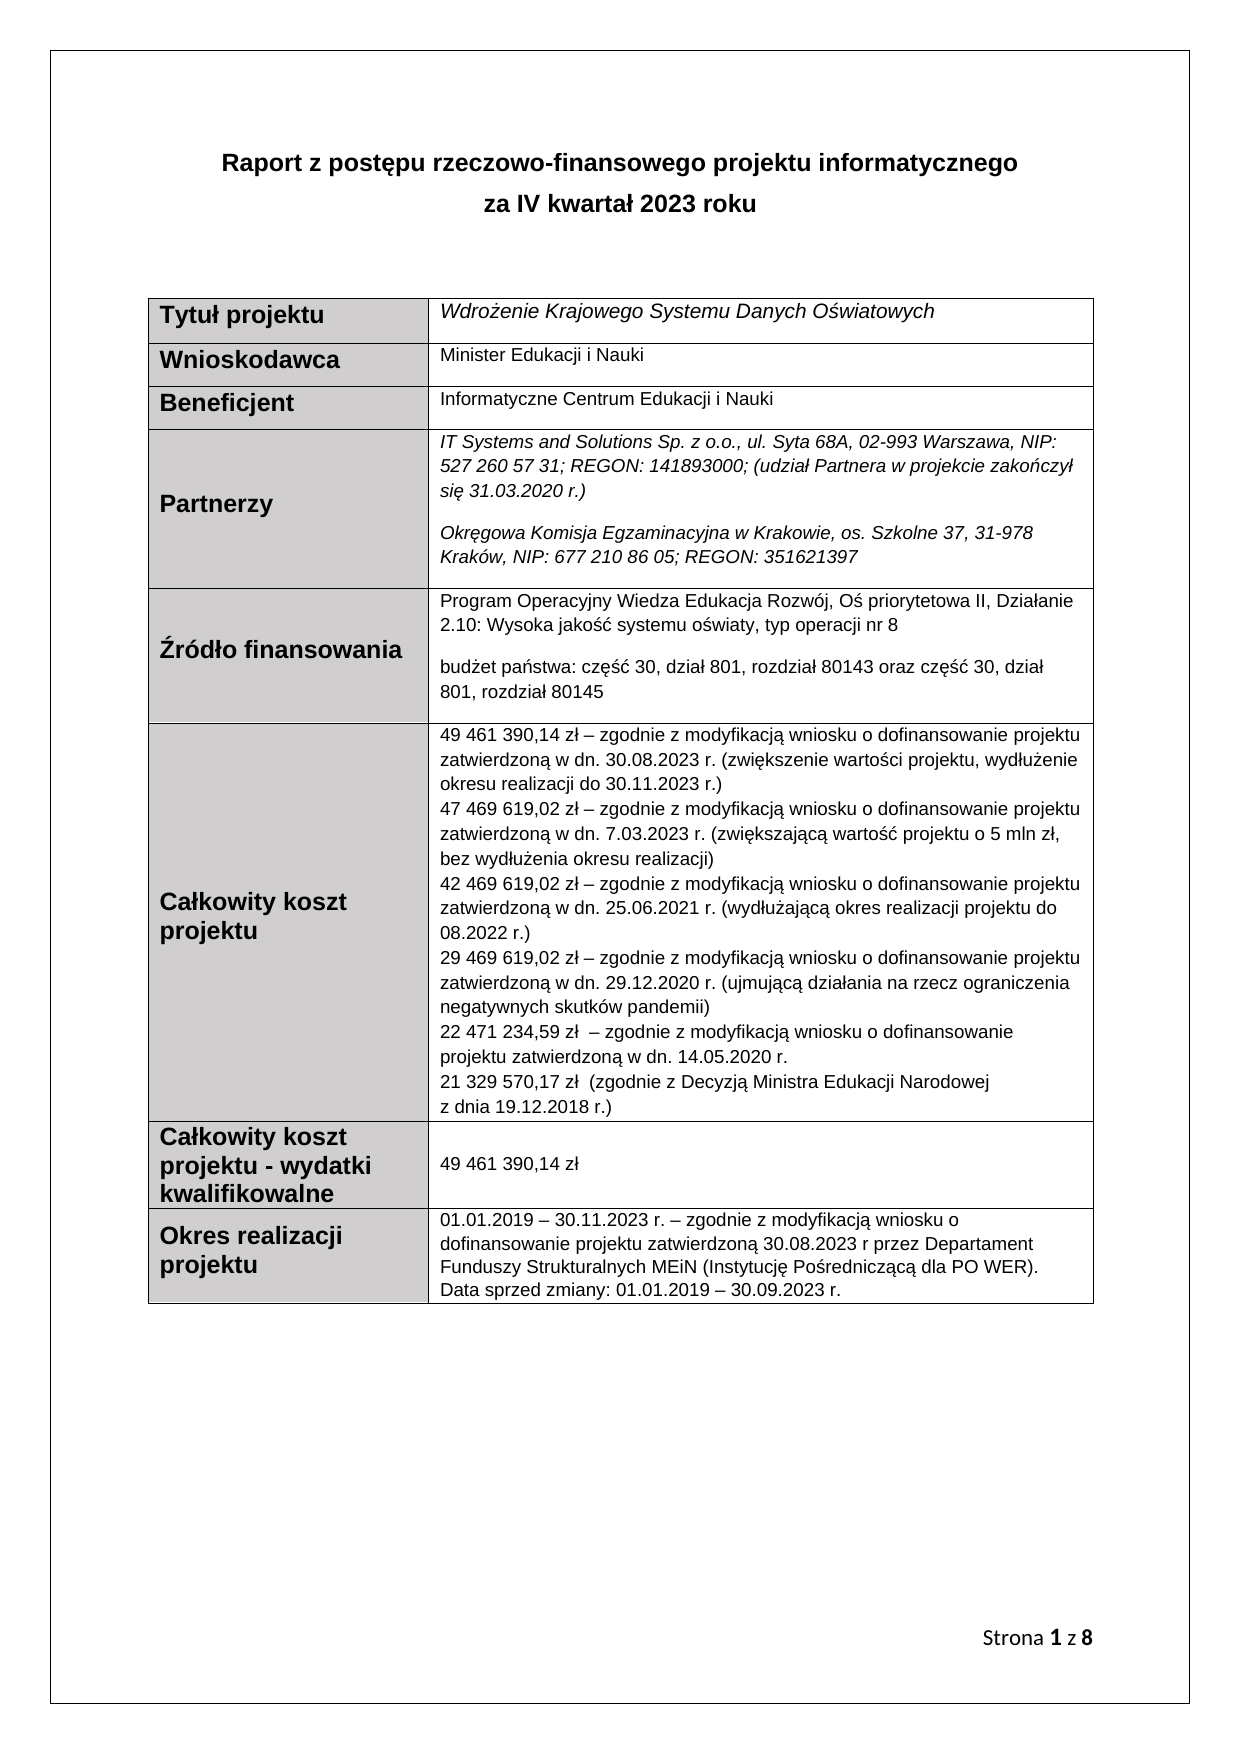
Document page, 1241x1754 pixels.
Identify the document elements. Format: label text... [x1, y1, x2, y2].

table_cell Okres realizacji projektu [149, 1209, 428, 1302]
table_header Wdrożenie Krajowego Systemu Danych Oświatowych [429, 299, 1093, 343]
table_cell Źródło finansowania [149, 589, 428, 722]
table_cell Informatyczne Centrum Edukacji i Nauki [429, 387, 1093, 429]
table_cell Wnioskodawca [149, 344, 428, 386]
table_cell Minister Edukacji i Nauki [429, 344, 1093, 386]
table_cell Partnerzy [149, 430, 428, 588]
table_cell 49 461 390,14 zł – zgodnie z modyfikacją wniosku o dofinansowanie projektu zatwierdzoną w dn. 30.08.2023 r. (zwiększenie wartości projektu, wydłużenie okresu realizacji do 30.11.2023 r.) 47 469 619,02 zł – zgodnie z modyfikacją wniosku o dofinansowanie projektu zatwierdzoną w dn. 7.03.2023 r. (zwiększającą wartość projektu o 5 mln zł, bez wydłużenia okresu realizacji) 42 469 619,02 zł – zgodnie z modyfikacją wniosku o dofinansowanie projektu zatwierdzoną w dn. 25.06.2021 r. (wydłużającą okres realizacji projektu do 08.2022 r.) 29 469 619,02 zł – zgodnie z modyfikacją wniosku o dofinansowanie projektu zatwierdzoną w dn. 29.12.2020 r. (ujmującą działania na rzecz ograniczenia negatywnych skutków pandemii) 22 471 234,59 zł – zgodnie z modyfikacją wniosku o dofinansowanie projektu zatwierdzoną w dn. 14.05.2020 r. 21 329 570,17 zł (zgodnie z Decyzją Ministra Edukacji Narodowej z dnia 19.12.2018 r.) [429, 724, 1093, 1121]
table_cell 01.01.2019 – 30.11.2023 r. – zgodnie z modyfikacją wniosku o dofinansowanie projektu zatwierdzoną 30.08.2023 r przez Departament Funduszy Strukturalnych MEiN (Instytucję Pośredniczącą dla PO WER). Data sprzed zmiany: 01.01.2019 – 30.09.2023 r. [429, 1209, 1093, 1302]
table_cell Program Operacyjny Wiedza Edukacja Rozwój, Oś priorytetowa II, Działanie 2.10: Wysoka jakość systemu oświaty, typ operacji nr 8 budżet państwa: część 30, dział 801, rozdział 80143 oraz część 30, dział 801, rozdział 80145 [429, 589, 1093, 722]
table_header Tytuł projektu [149, 299, 428, 343]
table_cell 49 461 390,14 zł [429, 1122, 1093, 1208]
table_cell IT Systems and Solutions Sp. z o.o., ul. Syta 68A, 02-993 Warszawa, NIP: 527 260 57 31; REGON: 141893000; (udział Partnera w projekcie zakończył się 31.03.2020 r.) Okręgowa Komisja Egzaminacyjna w Krakowie, os. Szkolne 37, 31-978 Kraków, NIP: 677 210 86 05; REGON: 351621397 [429, 430, 1093, 588]
subtitle Raport z postępu rzeczowo-finansowego projektu informatycznego [148, 147, 1093, 176]
table_cell Całkowity koszt projektu - wydatki kwalifikowalne [149, 1122, 428, 1208]
table_cell Beneficjent [149, 387, 428, 429]
subtitle za IV kwartał 2023 roku [148, 189, 1093, 217]
table_cell Całkowity koszt projektu [149, 724, 428, 1121]
